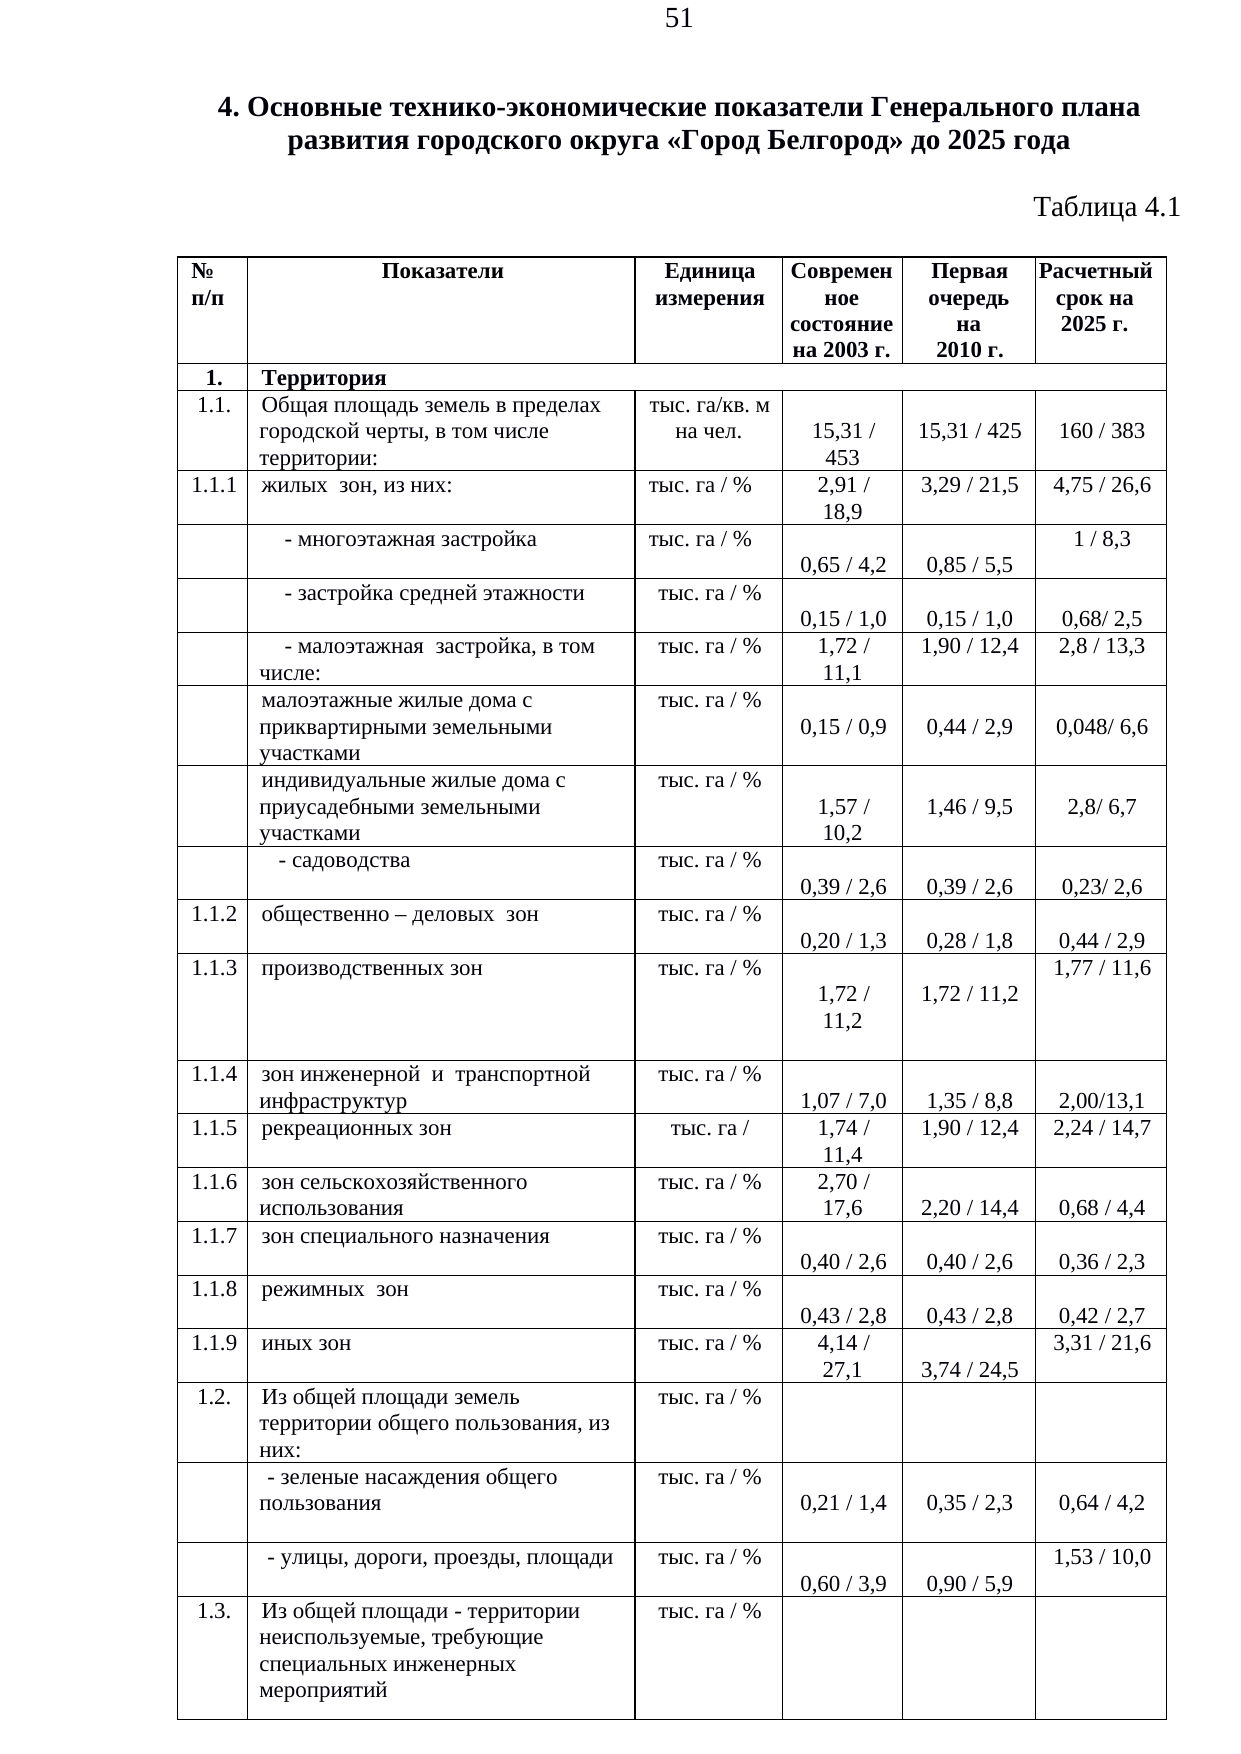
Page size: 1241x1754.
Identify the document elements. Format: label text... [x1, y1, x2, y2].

table_cell Общая площадь земель в пределах городской черты, в том числе территории: [248, 391, 634, 470]
text Таблица 4.1 [177, 189, 1181, 223]
table_cell 0,40 / 2,6 [783, 1222, 902, 1274]
table_cell 0,20 / 1,3 [783, 900, 902, 953]
table_header Современ ное состояние на 2003 г. [783, 258, 902, 363]
table_cell индивидуальные жилые дома с приусадебными земельными участками [248, 766, 634, 846]
table_cell 1.1.3 [178, 954, 247, 1059]
table_cell 0,44 / 2,9 [903, 686, 1035, 765]
table_cell малоэтажные жилые дома с приквартирными земельными участками [248, 686, 634, 765]
table_cell 0,35 / 2,3 [903, 1463, 1035, 1542]
table_cell [1036, 1383, 1166, 1462]
table_cell тыс. га / % [636, 686, 782, 765]
table_cell 3,31 / 21,6 [1036, 1329, 1166, 1382]
table_cell 15,31 / 425 [903, 391, 1035, 470]
table_cell [903, 1383, 1035, 1462]
table_cell 1.1.7 [178, 1222, 247, 1274]
table_cell 0,39 / 2,6 [903, 847, 1035, 899]
table_cell 1,90 / 12,4 [903, 1114, 1035, 1167]
table_cell - садоводства [248, 847, 634, 899]
table_cell 1 / 8,3 [1036, 525, 1166, 578]
table_cell 3,74 / 24,5 [903, 1329, 1035, 1382]
table_cell 2,70 / 17,6 [783, 1168, 902, 1221]
table_cell 1.1.6 [178, 1168, 247, 1221]
table_cell - малоэтажная застройка, в том числе: [248, 633, 634, 685]
table_cell 0,15 / 1,0 [903, 579, 1035, 632]
table_header № п/п [178, 258, 247, 363]
table_cell [903, 1597, 1035, 1719]
table_cell рекреационных зон [248, 1114, 634, 1167]
table_cell 3,29 / 21,5 [903, 471, 1035, 524]
table_cell 1,07 / 7,0 [783, 1061, 902, 1113]
table_cell 1.1.9 [178, 1329, 247, 1382]
table_cell тыс. га / % [636, 766, 782, 846]
table_cell 0,36 / 2,3 [1036, 1222, 1166, 1274]
table_cell Территория [248, 364, 1166, 390]
table_cell 1,90 / 12,4 [903, 633, 1035, 685]
table_header Расчетный срок на 2025 г. [1036, 258, 1166, 363]
subtitle 4. Основные технико-экономические показатели Генерального плана развития городского округа «Город Белгород» до 2025 года [177, 89, 1181, 156]
table_cell 0,048/ 6,6 [1036, 686, 1166, 765]
table_cell 1,35 / 8,8 [903, 1061, 1035, 1113]
table_cell 15,31 / 453 [783, 391, 902, 470]
table_cell 1,72 / 11,2 [783, 954, 902, 1059]
table_cell [1036, 1597, 1166, 1719]
table_cell - улицы, дороги, проезды, площади [248, 1543, 634, 1596]
table_cell [178, 686, 247, 765]
table_cell тыс. га / % [636, 471, 782, 524]
table_cell Из общей площади земель территории общего пользования, из них: [248, 1383, 634, 1462]
table_cell [178, 766, 247, 846]
table_cell 0,15 / 1,0 [783, 579, 902, 632]
table_cell тыс. га / % [636, 847, 782, 899]
table_cell 1,46 / 9,5 [903, 766, 1035, 846]
table_cell 2,24 / 14,7 [1036, 1114, 1166, 1167]
table_cell тыс. га / % [636, 1543, 782, 1596]
table_cell 0,68 / 4,4 [1036, 1168, 1166, 1221]
table_cell тыс. га / % [636, 1463, 782, 1542]
table_cell 1,77 / 11,6 [1036, 954, 1166, 1059]
table_cell 2,8 / 13,3 [1036, 633, 1166, 685]
table_cell 0,64 / 4,2 [1036, 1463, 1166, 1542]
table_cell зон специального назначения [248, 1222, 634, 1274]
table_cell 1,53 / 10,0 [1036, 1543, 1166, 1596]
table_cell 0,21 / 1,4 [783, 1463, 902, 1542]
table_cell 160 / 383 [1036, 391, 1166, 470]
table_cell Из общей площади - территории неиспользуемые, требующие специальных инженерных мероприятий [248, 1597, 634, 1719]
table_cell 1.2. [178, 1383, 247, 1462]
table_cell 0,90 / 5,9 [903, 1543, 1035, 1596]
table_cell 1,72 / 11,1 [783, 633, 902, 685]
table_cell общественно – деловых зон [248, 900, 634, 953]
table_header Показатели [248, 258, 634, 363]
table_cell [178, 1463, 247, 1542]
table_cell 0,15 / 0,9 [783, 686, 902, 765]
table_cell 0,28 / 1,8 [903, 900, 1035, 953]
table_cell - зеленые насаждения общего пользования [248, 1463, 634, 1542]
table_header Первая очередь на 2010 г. [903, 258, 1035, 363]
table_cell жилых зон, из них: [248, 471, 634, 524]
table_cell [783, 1597, 902, 1719]
table_cell тыс. га / % [636, 1222, 782, 1274]
table_cell тыс. га / % [636, 1329, 782, 1382]
table_cell - застройка средней этажности [248, 579, 634, 632]
table_cell [178, 579, 247, 632]
table_cell [178, 525, 247, 578]
table_cell тыс. га / [636, 1114, 782, 1167]
table_cell 2,00/13,1 [1036, 1061, 1166, 1113]
table_cell 0,44 / 2,9 [1036, 900, 1166, 953]
table_cell тыс. га / % [636, 1061, 782, 1113]
table_cell - многоэтажная застройка [248, 525, 634, 578]
table_cell 0,40 / 2,6 [903, 1222, 1035, 1274]
table_cell тыс. га / % [636, 954, 782, 1059]
table_cell 1.1.8 [178, 1276, 247, 1328]
table_cell тыс. га / % [636, 1276, 782, 1328]
table_cell 0,39 / 2,6 [783, 847, 902, 899]
table_cell 0,65 / 4,2 [783, 525, 902, 578]
table_cell производственных зон [248, 954, 634, 1059]
table_cell 1.1. [178, 391, 247, 470]
table_cell 4,14 / 27,1 [783, 1329, 902, 1382]
table_cell зон сельскохозяйственного использования [248, 1168, 634, 1221]
table_cell [178, 847, 247, 899]
table_cell 1.1.5 [178, 1114, 247, 1167]
table_cell 1.1.2 [178, 900, 247, 953]
table_cell тыс. га / % [636, 1597, 782, 1719]
table_cell тыс. га / % [636, 1168, 782, 1221]
table_cell 0,42 / 2,7 [1036, 1276, 1166, 1328]
table_cell 0,23/ 2,6 [1036, 847, 1166, 899]
table_cell 1.1.4 [178, 1061, 247, 1113]
table_header Единица измерения [636, 258, 782, 363]
table_cell режимных зон [248, 1276, 634, 1328]
table_cell 0,85 / 5,5 [903, 525, 1035, 578]
table_cell зон инженерной и транспортной инфраструктур [248, 1061, 634, 1113]
table_cell тыс. га / % [636, 1383, 782, 1462]
table_cell 1,57 / 10,2 [783, 766, 902, 846]
table_cell 0,68/ 2,5 [1036, 579, 1166, 632]
table_cell 0,60 / 3,9 [783, 1543, 902, 1596]
table_cell 0,43 / 2,8 [783, 1276, 902, 1328]
table_cell 2,20 / 14,4 [903, 1168, 1035, 1221]
table_cell [783, 1383, 902, 1462]
table_cell [178, 633, 247, 685]
table_cell тыс. га/кв. м на чел. [636, 391, 782, 470]
table_cell 0,43 / 2,8 [903, 1276, 1035, 1328]
table_cell 1,72 / 11,2 [903, 954, 1035, 1059]
table_cell [178, 1543, 247, 1596]
table_cell тыс. га / % [636, 579, 782, 632]
table_cell иных зон [248, 1329, 634, 1382]
table_cell 4,75 / 26,6 [1036, 471, 1166, 524]
table_cell 2,91 / 18,9 [783, 471, 902, 524]
table_cell 1,74 / 11,4 [783, 1114, 902, 1167]
table_cell тыс. га / % [636, 633, 782, 685]
table_cell 1. [178, 364, 247, 390]
table_cell 1.3. [178, 1597, 247, 1719]
table_cell тыс. га / % [636, 525, 782, 578]
table_cell тыс. га / % [636, 900, 782, 953]
table_cell 1.1.1 [178, 471, 247, 524]
table_cell 2,8/ 6,7 [1036, 766, 1166, 846]
